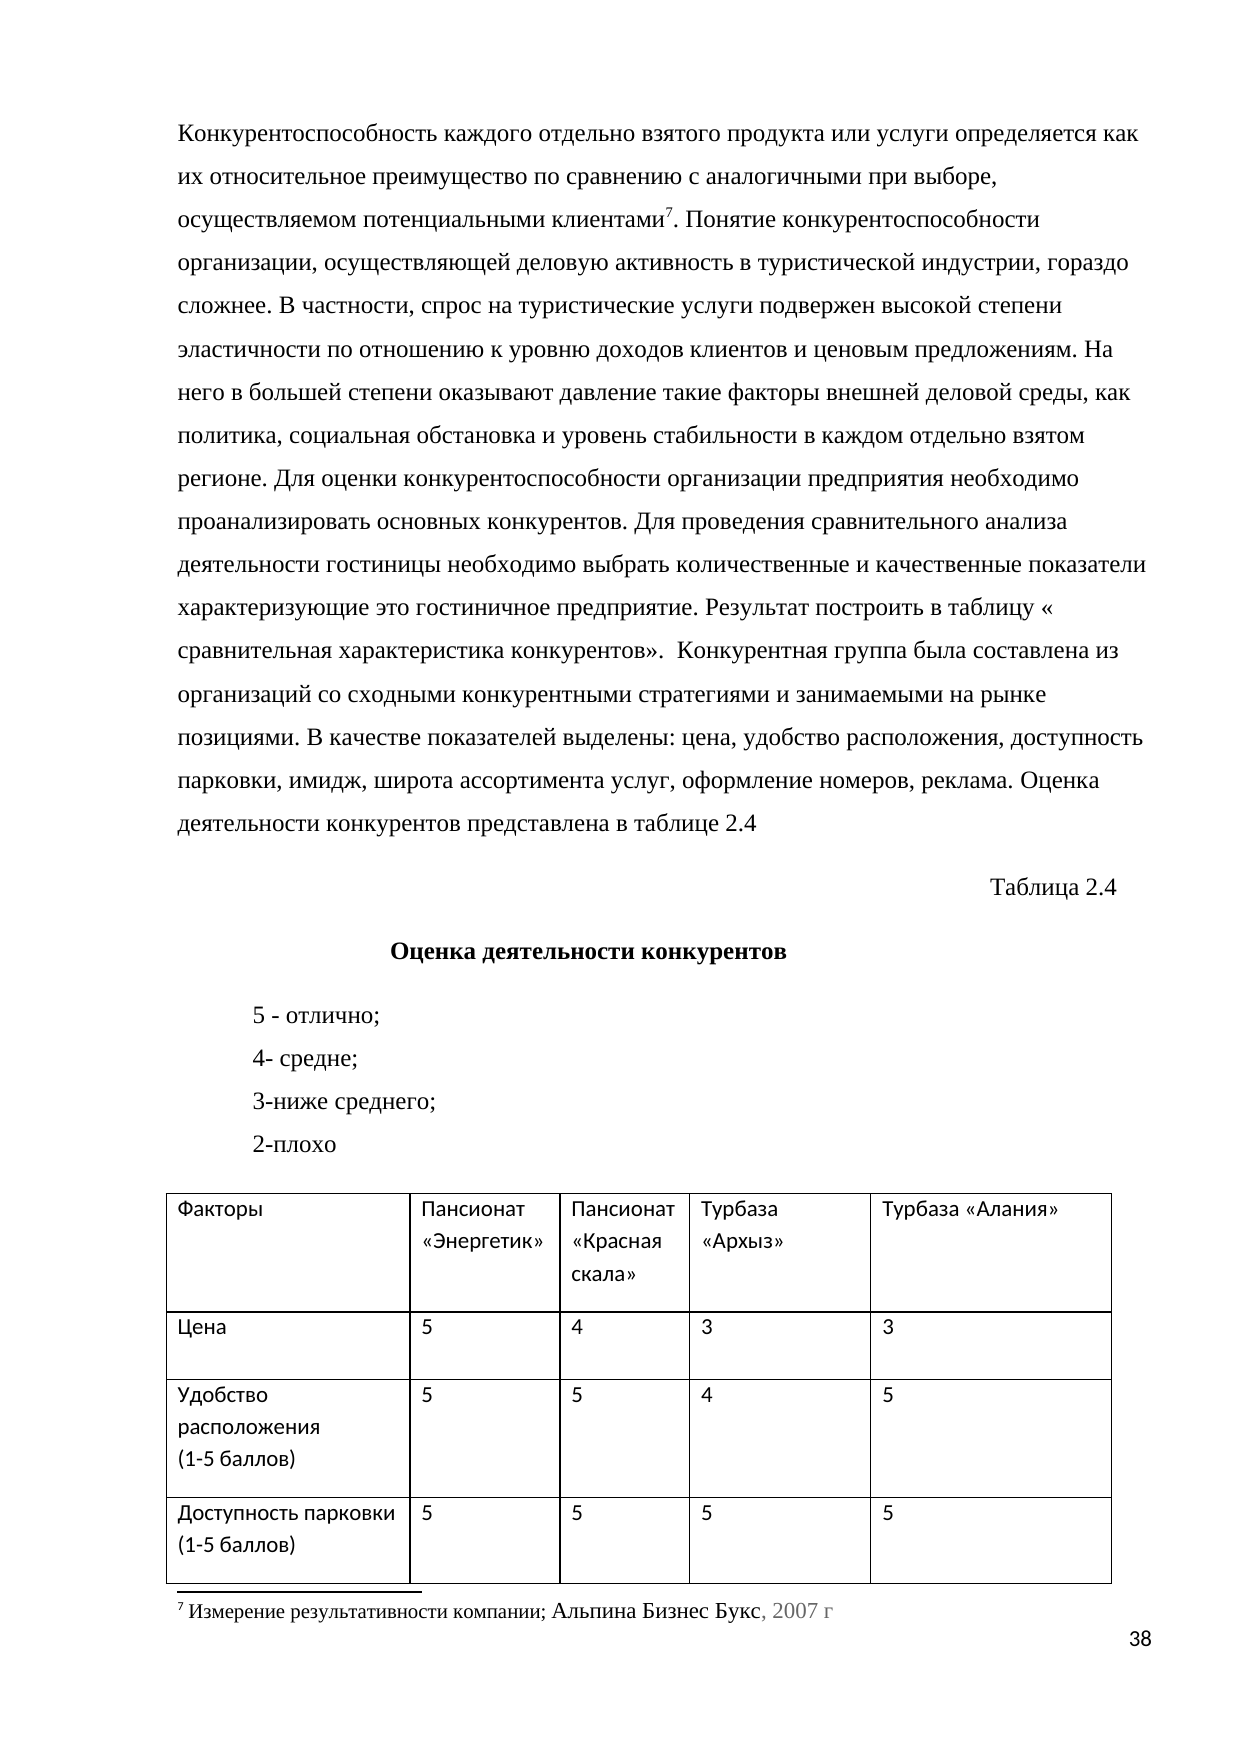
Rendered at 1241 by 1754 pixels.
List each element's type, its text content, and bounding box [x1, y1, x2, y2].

table_header Пансионат «Энергетик» [411, 1194, 559, 1311]
table_cell 3 [871, 1313, 1111, 1379]
text 4- средне; [252, 1043, 1152, 1072]
table_cell 5 [561, 1380, 689, 1497]
table_cell 4 [561, 1313, 689, 1379]
table_cell Доступность парковки (1-5 баллов) [167, 1498, 409, 1583]
table_cell Цена [167, 1313, 409, 1379]
table_cell 5 [411, 1498, 559, 1583]
table_cell 5 [411, 1380, 559, 1497]
table_cell 5 [871, 1380, 1111, 1497]
text 2-плохо [252, 1129, 1152, 1158]
table_cell Удобство расположения (1-5 баллов) [167, 1380, 409, 1497]
table_header Пансионат «Красная скала» [561, 1194, 689, 1311]
text Оценка деятельности конкурентов [177, 936, 1152, 965]
text 3-ниже среднего; [252, 1086, 1152, 1115]
table_cell 5 [690, 1498, 870, 1583]
table_cell 5 [411, 1313, 559, 1379]
text Конкурентоспособность каждого отдельно взятого продукта или услуги определяется как их относительное преимущество по сравнению с аналогичными при выборе, осуществляемом потенциальными клиентами. Понятие конкурентоспособности организации, осуществляющей деловую активность в туристической индустрии, гораздо сложнее. В частности, спрос на туристические услуги подвержен высокой степени эластичности по отношению к уровню доходов клиентов и ценовым предложениям. На него в большей степени оказывают давление такие факторы внешней деловой среды, как политика, социальная обстановка и уровень стабильности в каждом отдельно взятом регионе. Для оценки конкурентоспособности организации предприятия необходимо проанализировать основных конкурентов. Для проведения сравнительного анализа деятельности гостиницы необходимо выбрать количественные и качественные показатели характеризующие это гостиничное предприятие. Результат построить в таблицу « сравнительная характеристика конкурентов». Конкурентная группа была составлена из организаций со сходными конкурентными стратегиями и занимаемыми на рынке позициями. В качестве показателей выделены: цена, удобство расположения, доступность парковки, имидж, широта ассортимента услуг, оформление номеров, реклама. Оценка деятельности конкурентов представлена в таблице 2.4 [177, 118, 1152, 837]
table_cell 5 [871, 1498, 1111, 1583]
table_cell 5 [561, 1498, 689, 1583]
table_header Турбаза «Алания» [871, 1194, 1111, 1311]
text 5 - отлично; [252, 1000, 1152, 1029]
table_cell 4 [690, 1380, 870, 1497]
text Таблица 2.4 [177, 872, 1152, 901]
table_header Факторы [167, 1194, 409, 1311]
table_header Турбаза «Архыз» [690, 1194, 870, 1311]
table_cell 3 [690, 1313, 870, 1379]
